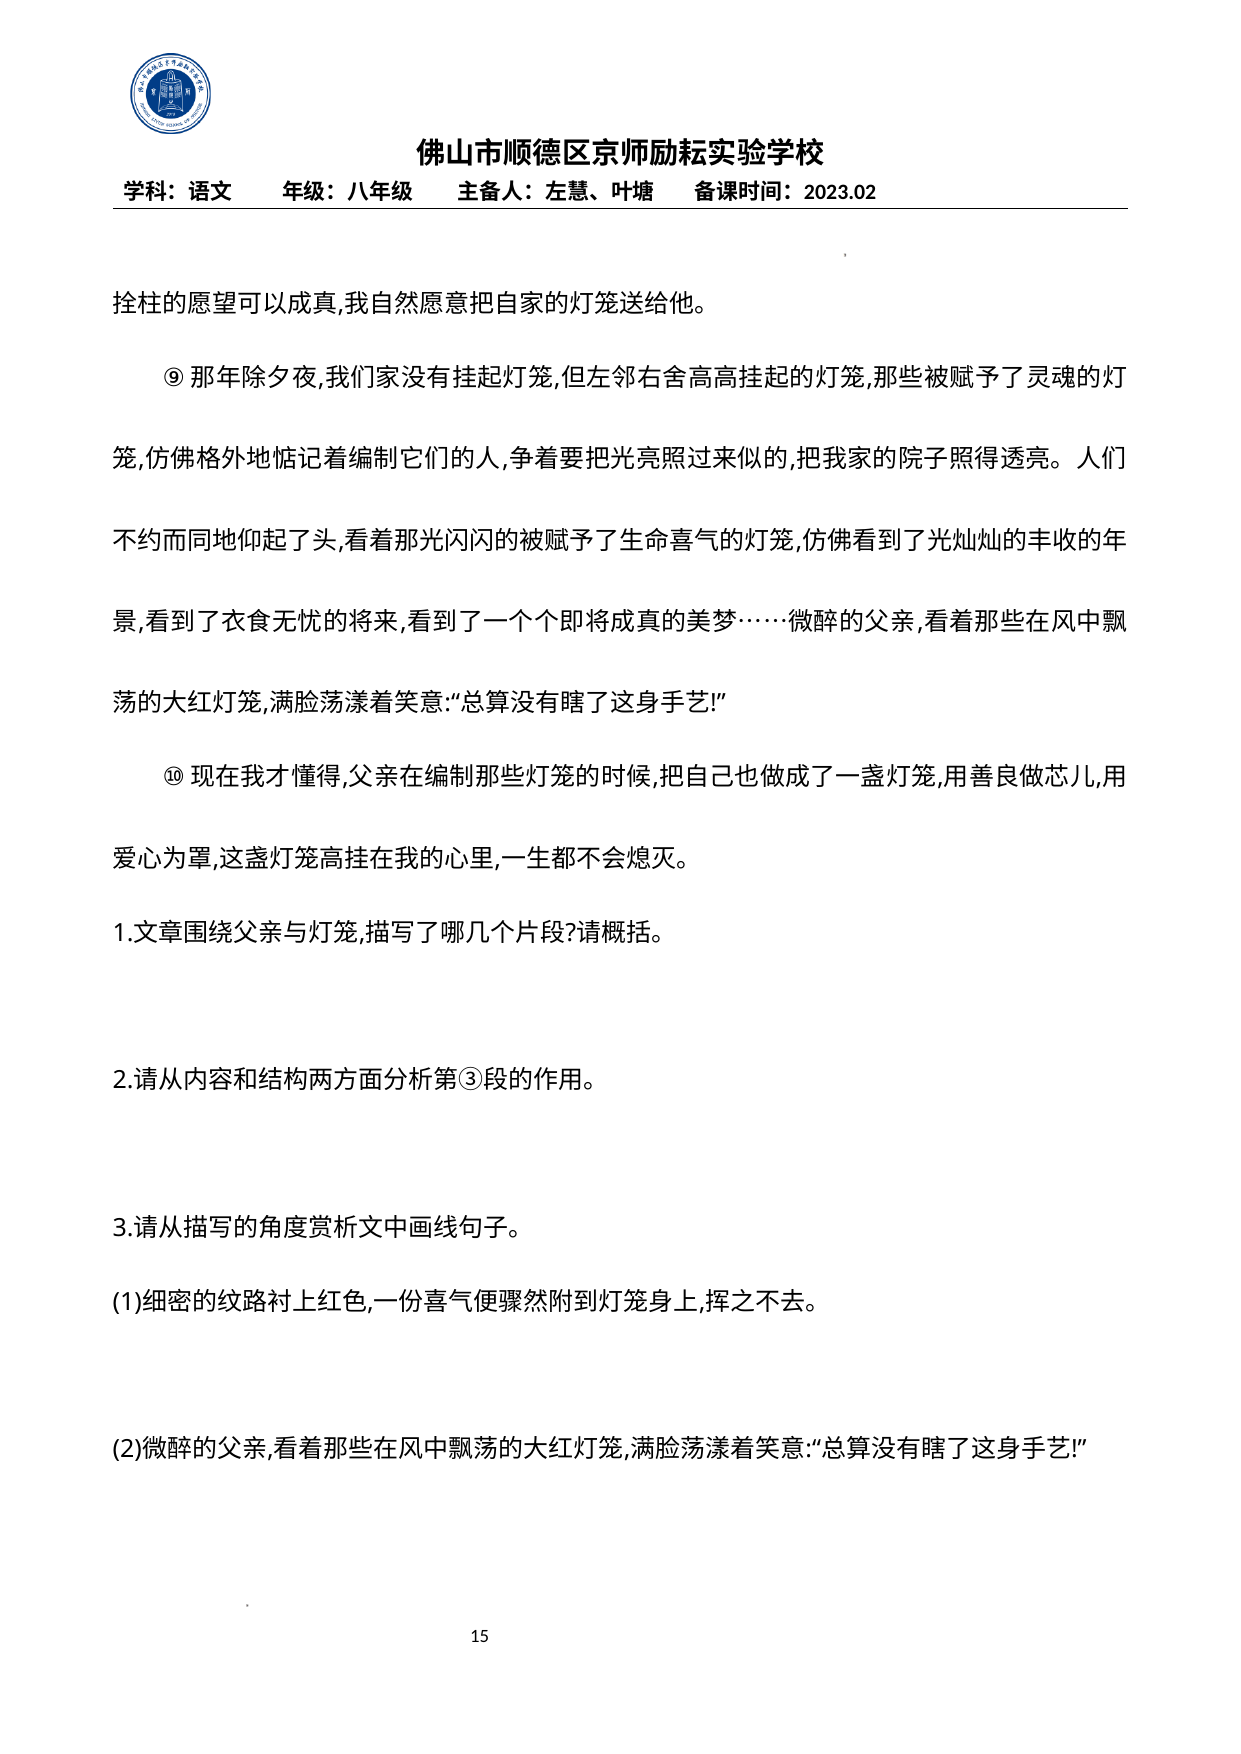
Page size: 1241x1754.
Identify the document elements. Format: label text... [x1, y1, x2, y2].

text ⑩现在我才懂得,父亲在编制那些灯笼的时候,把自己也做成了一盏灯笼,用善良做芯儿,用爱心为罩,这盏灯笼高挂在我的心里,一生都不会熄灭。 [112, 742, 1128, 889]
text ⑨那年除夕夜,我们家没有挂起灯笼,但左邻右舍高高挂起的灯笼,那些被赋予了灵魂的灯笼,仿佛格外地惦记着编制它们的人,争着要把光亮照过来似的,把我家的院子照得透亮。人们不约而同地仰起了头,看着那光闪闪的被赋予了生命喜气的灯笼,仿佛看到了光灿灿的丰收的年景,看到了衣食无忧的将来,看到了一个个即将成真的美梦……微醉的父亲,看着那些在风中飘荡的大红灯笼,满脸荡漾着笑意:“总算没有瞎了这身手艺!” [112, 343, 1128, 733]
text 1.文章围绕父亲与灯笼,描写了哪几个片段?请概括。 [112, 898, 1128, 963]
text (1)细密的纹路衬上红色,一份喜气便骤然附到灯笼身上,挥之不去。 [112, 1267, 1128, 1332]
text (2)微醉的父亲,看着那些在风中飘荡的大红灯笼,满脸荡漾着笑意:“总算没有瞎了这身手艺!” [112, 1414, 1128, 1479]
text 2.请从内容和结构两方面分析第③段的作用。 [112, 1045, 1128, 1110]
picture [130, 53, 211, 134]
text 3.请从描写的角度赏析文中画线句子。 [112, 1193, 1128, 1258]
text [112, 269, 1128, 334]
